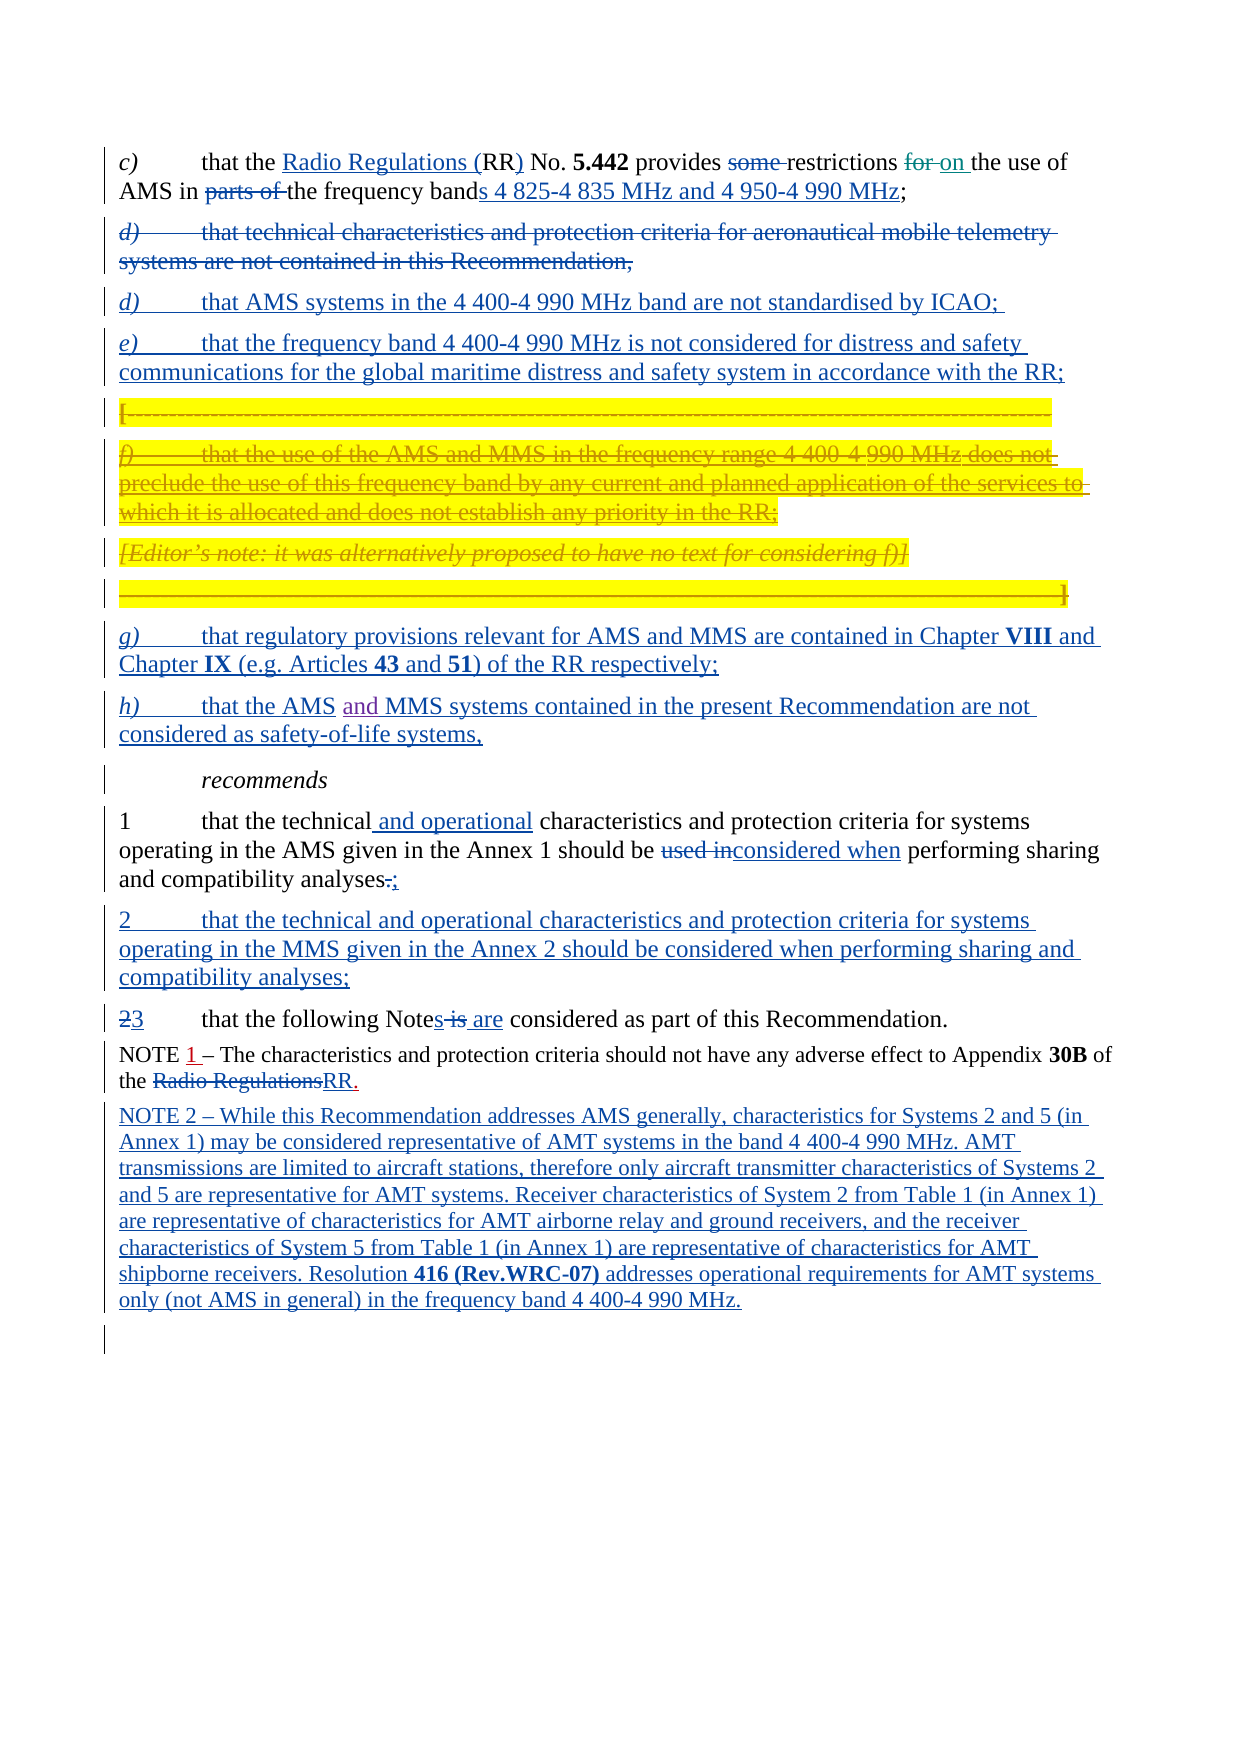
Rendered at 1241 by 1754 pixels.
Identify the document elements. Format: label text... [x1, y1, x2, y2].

text that the following Note considered as part of this Recommendation. [118, 1004, 1122, 1032]
text NOTE – The characteristics and protection criteria should not have any adverse effect to Appendix 30B of the [118, 1041, 1122, 1093]
text recommends [201, 765, 1122, 794]
text c) that the RR No. 5.442 provides restrictions the use of AMS in the frequency band; [118, 147, 1122, 204]
text 1 that the technical characteristics and protection criteria for systems operating in the AMS given in the Annex 1 should be performing sharing and compatibility analyses [118, 806, 1122, 892]
